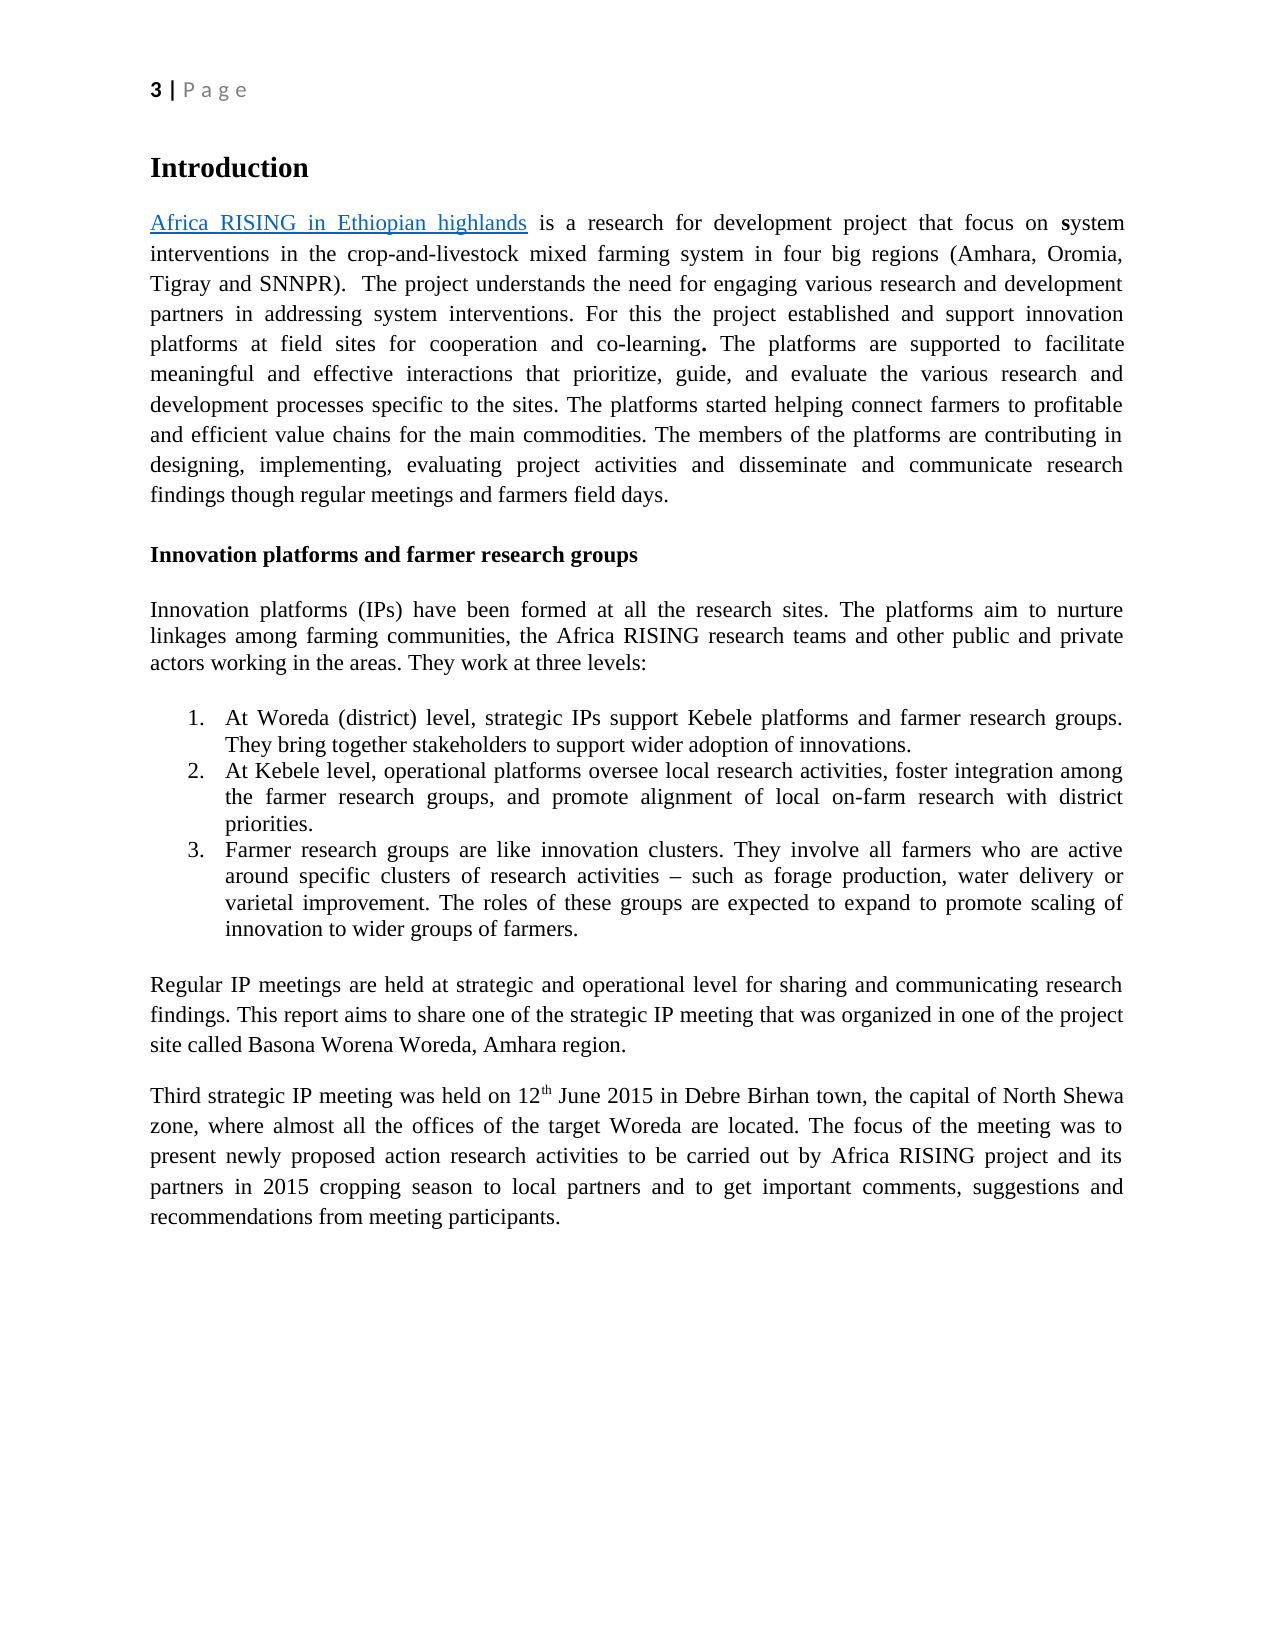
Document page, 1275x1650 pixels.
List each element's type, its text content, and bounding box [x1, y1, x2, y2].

text Regular IP meetings are held at strategic and operational level for sharing and communicating research findings. This report aims to share one of the strategic IP meeting that was organized in one of the project site called Basona Worena Woreda, Amhara region. [150, 971, 1125, 1057]
text Africa RISING in Ethiopian highlands is a research for development project that focus on system interventions in the crop-and-livestock mixed farming system in four big regions (Amhara, Oromia, Tigray and SNNPR). The project understands the need for engaging various research and development partners in addressing system interventions. For this the project established and support innovation platforms at field sites for cooperation and co-learning. The platforms are supported to facilitate meaningful and effective interactions that prioritize, guide, and evaluate the various research and development processes specific to the sites. The platforms started helping connect farmers to profitable and efficient value chains for the main commodities. The members of the platforms are contributing in designing, implementing, evaluating project activities and disseminate and communicate research findings though regular meetings and farmers field days. [150, 209, 1125, 508]
list At Woreda (district) level, strategic IPs support Kebele platforms and farmer research groups. They bring together stakeholders to support wider adoption of innovations. [187, 704, 1125, 757]
text Innovation platforms and farmer research groups [150, 541, 1125, 567]
list Farmer research groups are like innovation clusters. They involve all farmers who are active around specific clusters of research activities – such as forage production, water delivery or varietal improvement. The roles of these groups are expected to expand to promote scaling of innovation to wider groups of farmers. [187, 836, 1125, 942]
text Innovation platforms (IPs) have been formed at all the research sites. The platforms aim to nurture linkages among farming communities, the Africa RISING research teams and other public and private actors working in the areas. They work at three levels: [150, 596, 1125, 675]
list At Kebele level, operational platforms oversee local research activities, foster integration among the farmer research groups, and promote alignment of local on-farm research with district priorities. [187, 757, 1125, 836]
text Introduction [150, 150, 1125, 183]
text Third strategic IP meeting was held on 12th June 2015 in Debre Birhan town, the capital of North Shewa zone, where almost all the offices of the target Woreda are located. The focus of the meeting was to present newly proposed action research activities to be carried out by Africa RISING project and its partners in 2015 cropping season to local partners and to get important comments, suggestions and recommendations from meeting participants. [150, 1082, 1125, 1229]
